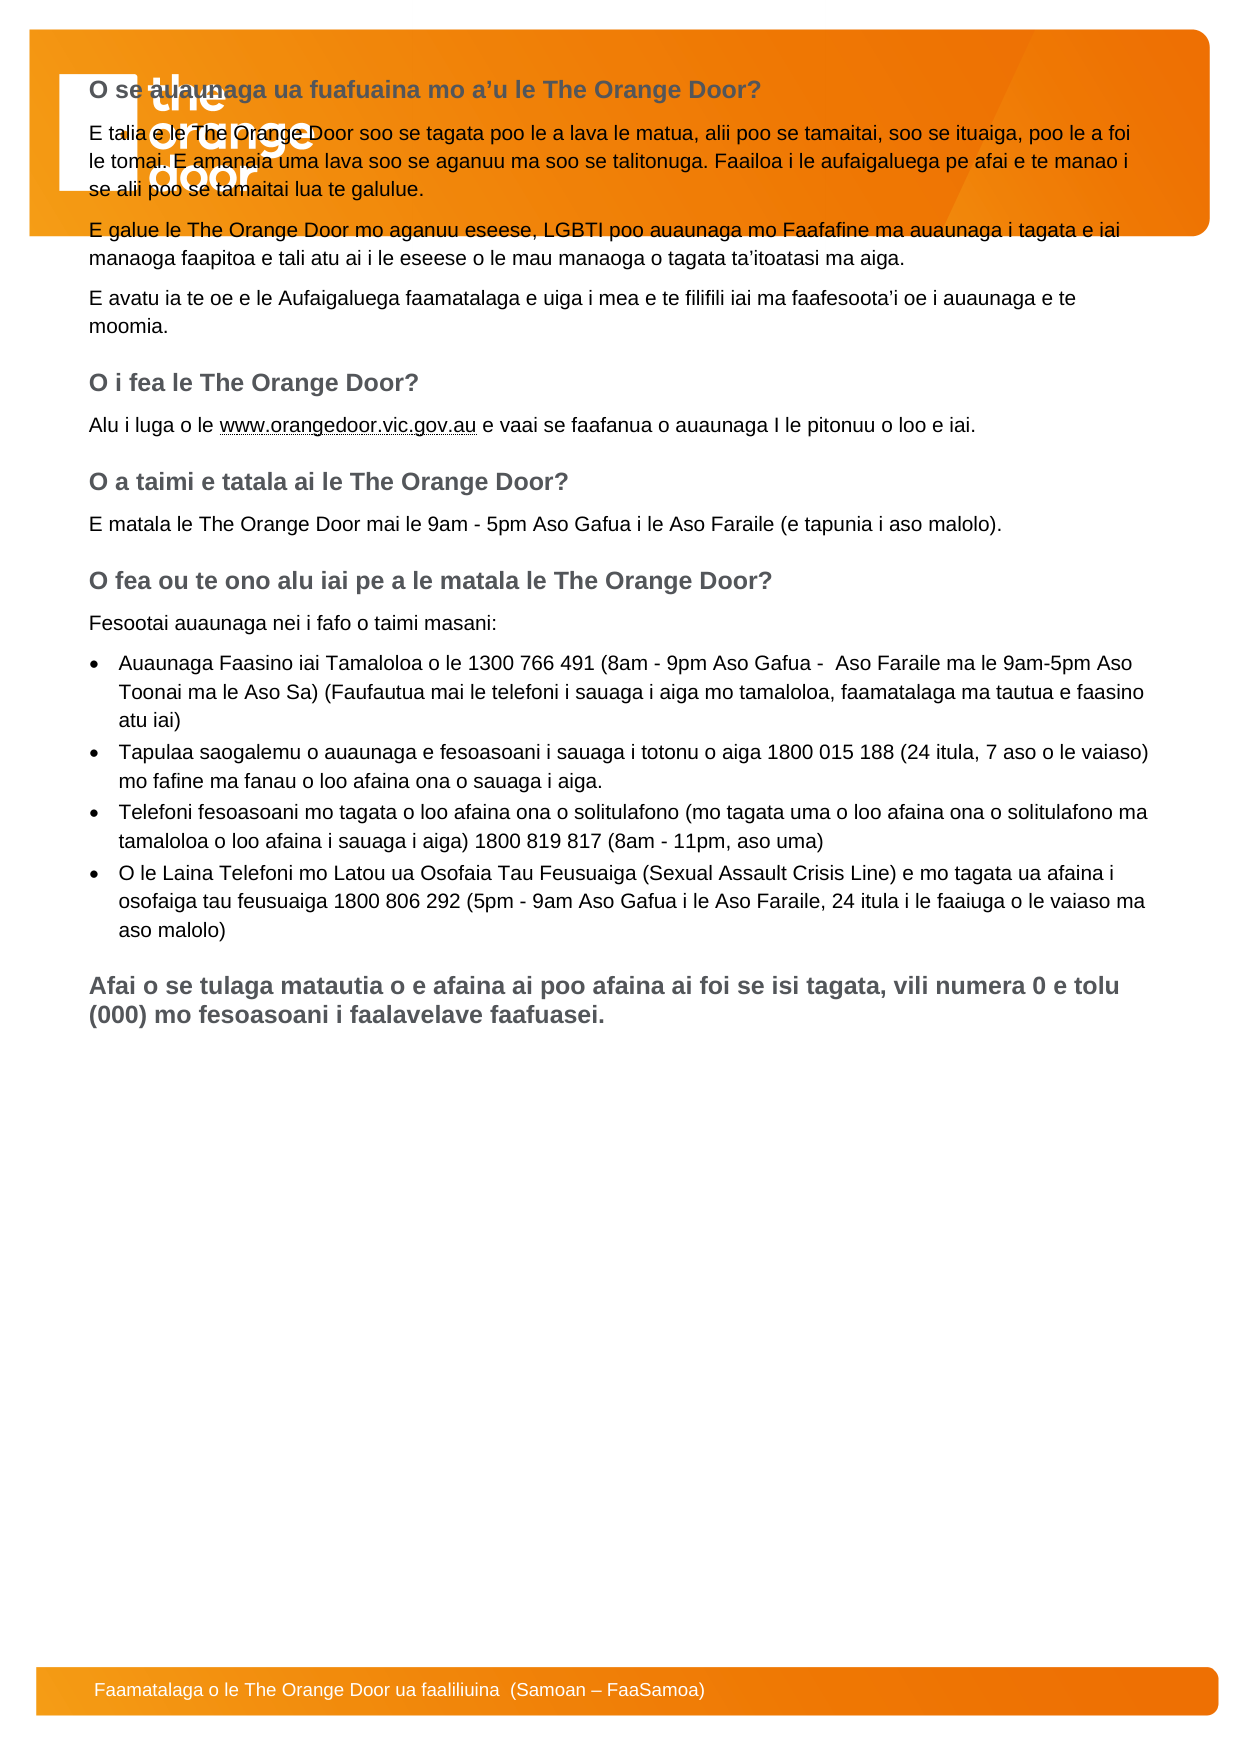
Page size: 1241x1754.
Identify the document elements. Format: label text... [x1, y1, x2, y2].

subtitle O se auaunaga ua fuafuaina mo a’u le The Orange Door? [89, 75, 1152, 104]
text E avatu ia te oe e le Aufaigaluega faamatalaga e uiga i mea e te filifili iai ma faafesoota’i oe i auaunaga e te moomia. [89, 282, 1152, 338]
text E galue le The Orange Door mo aganuu eseese, LGBTI poo auaunaga mo Faafafine ma auaunaga i tagata e iai manaoga faapitoa e tali atu ai i le eseese o le mau manaoga o tagata ta’itoatasi ma aiga. [89, 213, 1152, 269]
text Auaunaga Faasino iai Tamaloloa o le 1300 766 491 (8am - 9pm Aso Gafua - Aso Faraile ma le 9am-5pm Aso Toonai ma le Aso Sa) (Faufautua mai le telefoni i sauaga i aiga mo tamaloloa, faamatalaga ma tautua e faasino atu iai) [89, 648, 1152, 732]
text Fesootai auaunaga nei i fafo o taimi masani: [89, 607, 1152, 635]
subtitle O fea ou te ono alu iai pe a le matala le The Orange Door? [89, 565, 1152, 594]
text Alu i luga o le www.orangedoor.vic.gov.au e vaai se faafanua o auaunaga I le pitonuu o loo e iai. [89, 409, 1152, 437]
text E talia e le The Orange Door soo se tagata poo le a lava le matua, alii poo se tamaitai, soo se ituaiga, poo le a foi le tomai. E amanaia uma lava soo se aganuu ma soo se talitonuga. Faailoa i le aufaigaluega pe afai e te manao i se alii poo se tamaitai lua te galulue. [89, 116, 1152, 201]
text O le Laina Telefoni mo Latou ua Osofaia Tau Feusuaiga (Sexual Assault Crisis Line) e mo tagata ua afaina i osofaiga tau feusuaiga 1800 806 292 (5pm - 9am Aso Gafua i le Aso Faraile, 24 itula i le faaiuga o le vaiaso ma aso malolo) [89, 857, 1152, 941]
text E matala le The Orange Door mai le 9am - 5pm Aso Gafua i le Aso Faraile (e tapunia i aso malolo). [89, 508, 1152, 536]
subtitle Afai o se tulaga matautia o e afaina ai poo afaina ai foi se isi tagata, vili numera 0 e tolu (000) mo fesoasoani i faalavelave faafuasei. [89, 971, 1152, 1029]
subtitle O a taimi e tatala ai le The Orange Door? [89, 466, 1152, 496]
picture [6, 1631, 1241, 1745]
picture [0, 0, 1239, 271]
text Telefoni fesoasoani mo tagata o loo afaina ona o solitulafono (mo tagata uma o loo afaina ona o solitulafono ma tamaloloa o loo afaina i sauaga i aiga) 1800 819 817 (8am - 11pm, aso uma) [89, 797, 1152, 853]
text Tapulaa saogalemu o auaunaga e fesoasoani i sauaga i totonu o aiga 1800 015 188 (24 itula, 7 aso o le vaiaso) mo fafine ma fanau o loo afaina ona o sauaga i aiga. [89, 736, 1152, 792]
subtitle O i fea le The Orange Door? [89, 367, 1152, 397]
